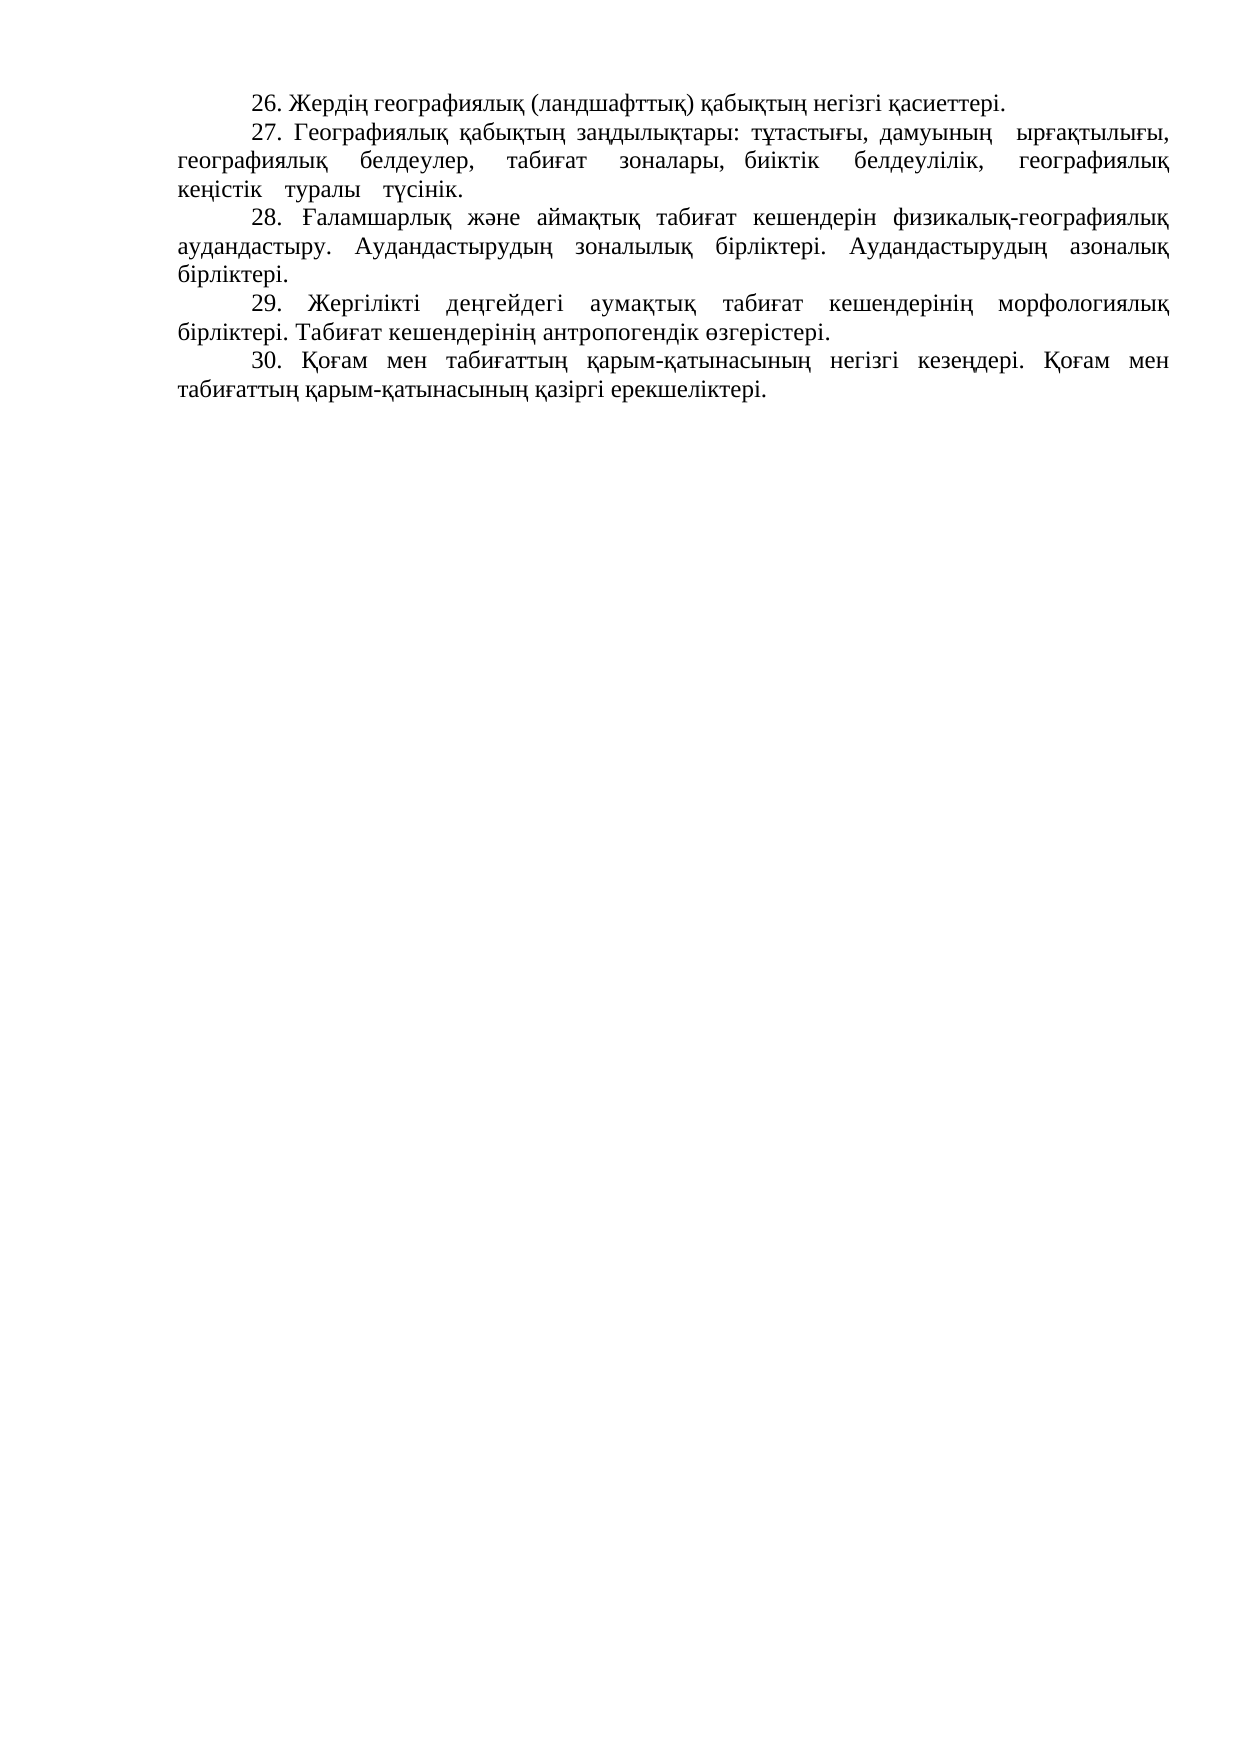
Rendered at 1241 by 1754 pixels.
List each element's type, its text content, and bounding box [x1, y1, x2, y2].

text 27. Географиялық қабықтың заңдылықтары: тұтастығы, дамуының ырғақтылығы, географиялық белдеулер, табиғат зоналары, биіктік белдеулілік, географиялық кеңістік туралы түсінік. [177, 117, 1169, 203]
text 26. Жердің географиялық (ландшафттық) қабықтың негізгі қасиеттері. [177, 89, 1169, 117]
text 30. Қоғам мен табиғаттың қарым-қатынасының негізгі кезеңдері. Қоғам мен табиғаттың қарым-қатынасының қазіргі ерекшеліктері. [177, 345, 1169, 403]
text 29. Жергілікті деңгейдегі аумақтық табиғат кешендерінің морфологиялық бірліктері. Табиғат кешендерінің антропогендік өзгерістері. [177, 288, 1169, 345]
text 28. Ғаламшарлық және аймақтық табиғат кешендерін физикалық-географиялық аудандастыру. Аудандастырудың зоналылық бірліктері. Аудандастырудың азоналық бірліктері. [177, 203, 1169, 288]
